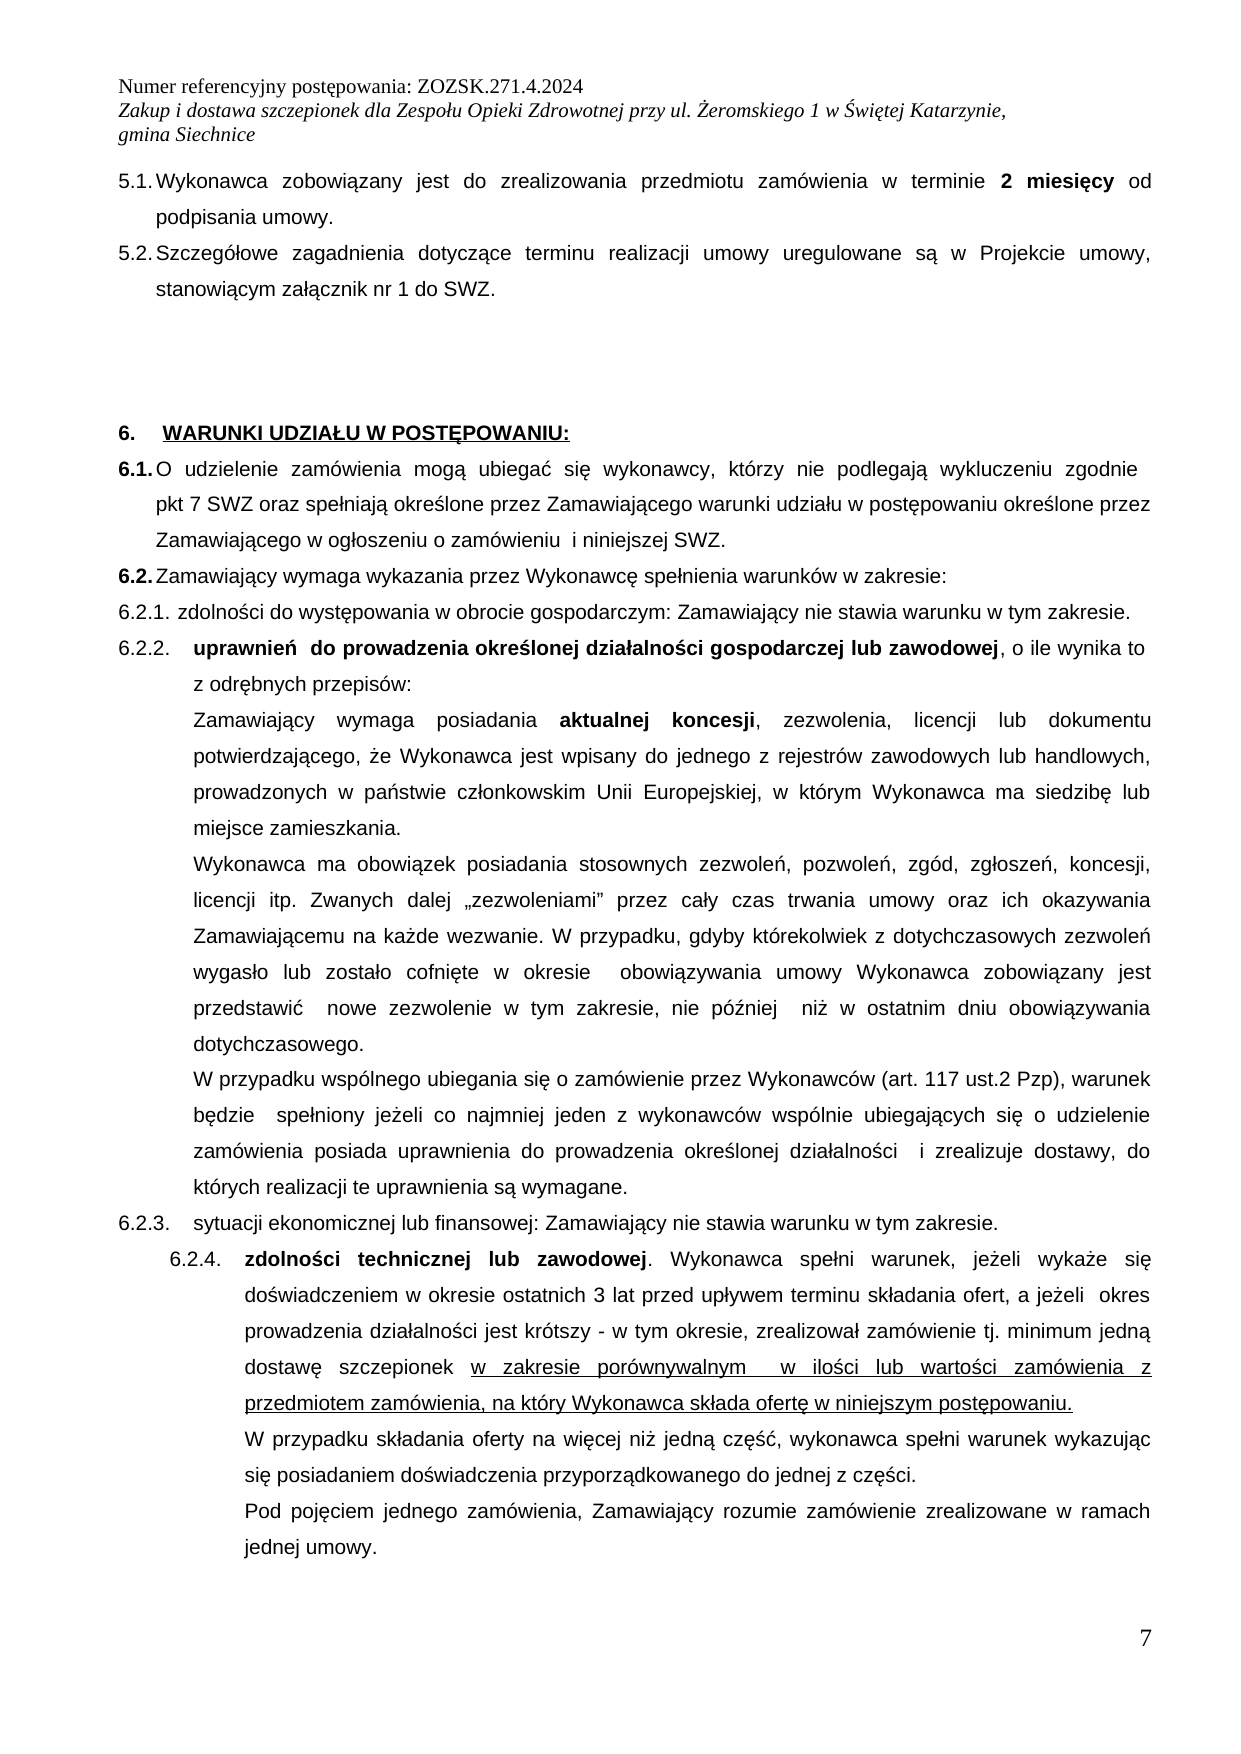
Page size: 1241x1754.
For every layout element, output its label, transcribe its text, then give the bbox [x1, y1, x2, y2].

list WARUNKI UDZIAŁU W POSTĘPOWANIU: [118, 420, 1152, 444]
list Pod pojęciem jednego zamówienia, Zamawiający rozumie zamówienie zrealizowane w ramach jednej umowy. [244, 1498, 1152, 1558]
list W przypadku składania oferty na więcej niż jedną część, wykonawca spełni warunek wykazując się posiadaniem doświadczenia przyporządkowanego do jednej z części. [244, 1427, 1152, 1487]
list Zamawiający wymaga wykazania przez Wykonawcę spełnienia warunków w zakresie: [118, 564, 1152, 588]
list zdolności technicznej lub zawodowej. Wykonawca spełni warunek, jeżeli wykaże się doświadczeniem w okresie ostatnich 3 lat przed upływem terminu składania ofert, a jeżeli okres prowadzenia działalności jest krótszy - w tym okresie, zrealizował zamówienie tj. minimum jedną dostawę szczepionek w zakresie porównywalnym w ilości lub wartości zamówienia z przedmiotem zamówienia, na który Wykonawca składa ofertę w niniejszym postępowaniu. [169, 1247, 1152, 1415]
list sytuacji ekonomicznej lub finansowej: Zamawiający nie stawia warunku w tym zakresie. [118, 1211, 1152, 1235]
list zdolności do występowania w obrocie gospodarczym: Zamawiający nie stawia warunku w tym zakresie. [118, 600, 1152, 624]
list Szczegółowe zagadnienia dotyczące terminu realizacji umowy uregulowane są w Projekcie umowy, stanowiącym załącznik nr 1 do SWZ. [118, 241, 1152, 301]
list Zamawiający wymaga posiadania aktualnej koncesji, zezwolenia, licencji lub dokumentu potwierdzającego, że Wykonawca jest wpisany do jednego z rejestrów zawodowych lub handlowych, prowadzonych w państwie członkowskim Unii Europejskiej, w którym Wykonawca ma siedzibę lub miejsce zamieszkania. [193, 708, 1152, 840]
list Wykonawca zobowiązany jest do zrealizowania przedmiotu zamówienia w terminie 2 miesięcy od podpisania umowy. [118, 169, 1152, 229]
list uprawnień do prowadzenia określonej działalności gospodarczej lub zawodowej, o ile wynika to z odrębnych przepisów: [118, 636, 1152, 696]
list O udzielenie zamówienia mogą ubiegać się wykonawcy, którzy nie podlegają wykluczeniu zgodnie pkt 7 SWZ oraz spełniają określone przez Zamawiającego warunki udziału w postępowaniu określone przez Zamawiającego w ogłoszeniu o zamówieniu i niniejszej SWZ. [118, 456, 1152, 552]
list W przypadku wspólnego ubiegania się o zamówienie przez Wykonawców (art. 117 ust.2 Pzp), warunek będzie spełniony jeżeli co najmniej jeden z wykonawców wspólnie ubiegających się o udzielenie zamówienia posiada uprawnienia do prowadzenia określonej działalności i zrealizuje dostawy, do których realizacji te uprawnienia są wymagane. [193, 1067, 1152, 1199]
list Wykonawca ma obowiązek posiadania stosownych zezwoleń, pozwoleń, zgód, zgłoszeń, koncesji, licencji itp. Zwanych dalej „zezwoleniami” przez cały czas trwania umowy oraz ich okazywania Zamawiającemu na każde wezwanie. W przypadku, gdyby którekolwiek z dotychczasowych zezwoleń wygasło lub zostało cofnięte w okresie obowiązywania umowy Wykonawca zobowiązany jest przedstawić nowe zezwolenie w tym zakresie, nie później niż w ostatnim dniu obowiązywania dotychczasowego. [193, 852, 1152, 1055]
